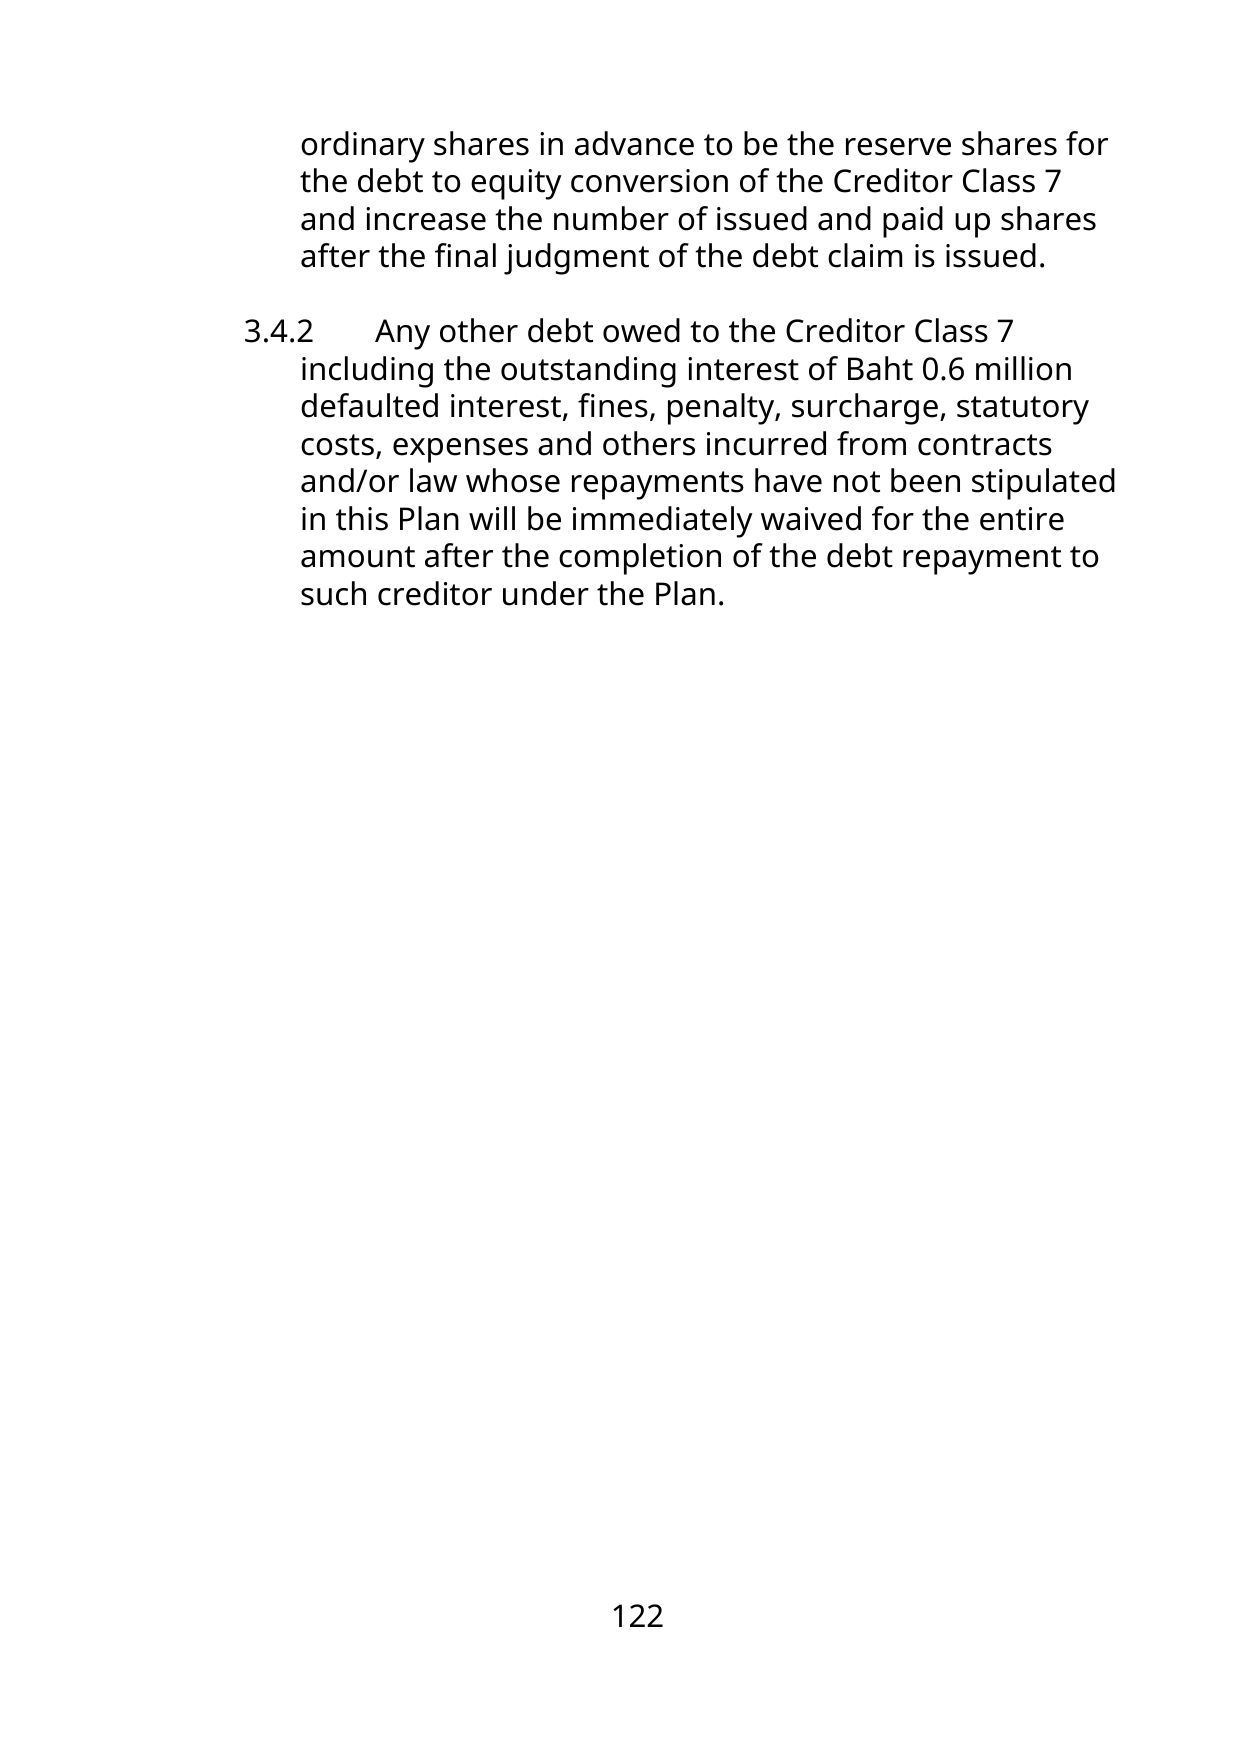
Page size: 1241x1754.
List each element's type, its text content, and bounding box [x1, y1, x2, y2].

text 3.4.2 Any other debt owed to the Creditor Class 7 including the outstanding interest of Baht 0.6 million defaulted interest, fines, penalty, surcharge, statutory costs, expenses and others incurred from contracts and/or law whose repayments have not been stipulated in this Plan will be immediately waived for the entire amount after the completion of the debt repayment to such creditor under the Plan. [244, 312, 1125, 612]
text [244, 125, 1125, 275]
